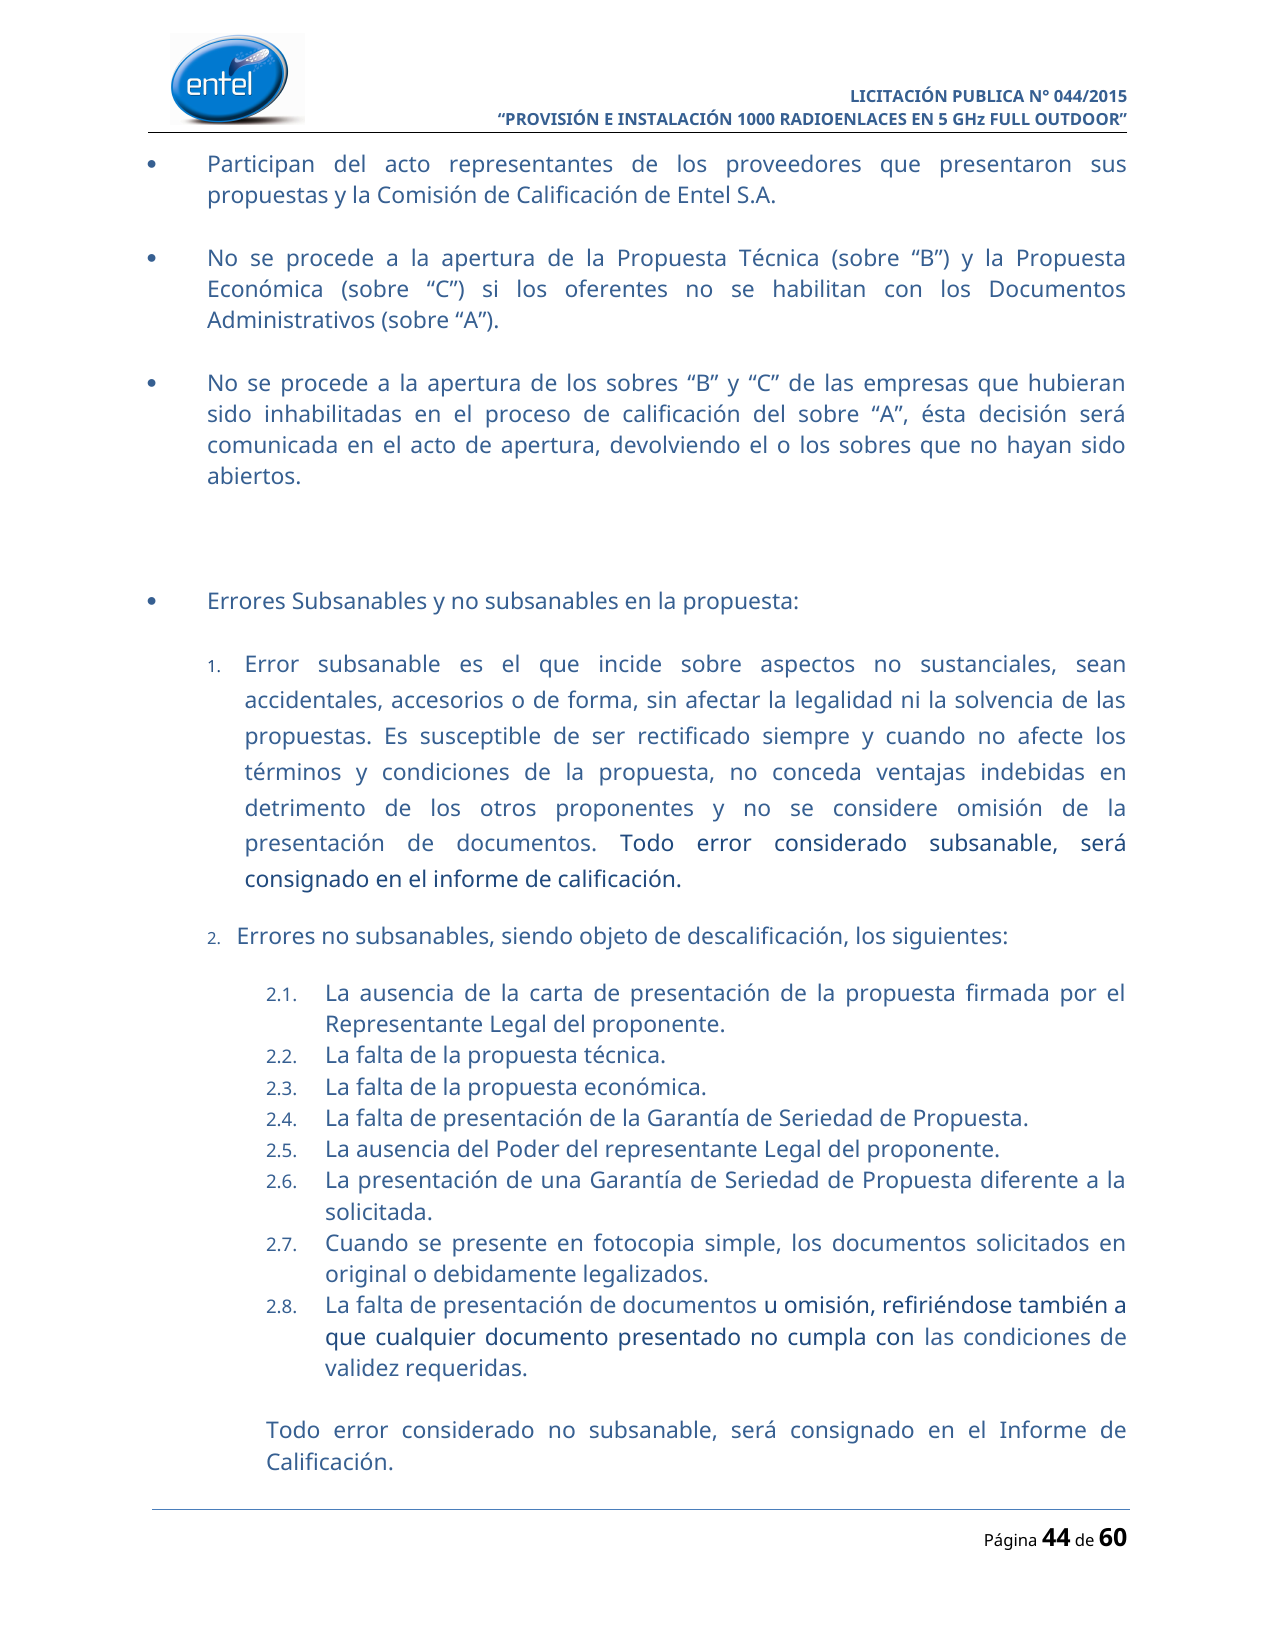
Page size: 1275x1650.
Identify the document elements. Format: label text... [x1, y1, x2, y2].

list La presentación de una Garantía de Seriedad de Propuesta diferente a la solicitada. [266, 1164, 1127, 1227]
list La falta de presentación de documentos u omisión, refiriéndose también a que cualquier documento presentado no cumpla con las condiciones de validez requeridas. [266, 1289, 1127, 1383]
list La ausencia de la carta de presentación de la propuesta firmada por el Representante Legal del proponente. [266, 977, 1127, 1039]
list No se procede a la apertura de la Propuesta Técnica (sobre “B”) y la Propuesta Económica (sobre “C”) si los oferentes no se habilitan con los Documentos Administrativos (sobre “A”). [148, 241, 1127, 335]
list La falta de la propuesta técnica. [266, 1039, 1127, 1071]
list Todo error considerado no subsanable, será consignado en el Informe de Calificación. [266, 1414, 1127, 1477]
list Error subsanable es el que incide sobre aspectos no sustanciales, sean accidentales, accesorios o de forma, sin afectar la legalidad ni la solvencia de las propuestas. Es susceptible de ser rectificado siempre y cuando no afecte los términos y condiciones de la propuesta, no conceda ventajas indebidas en detrimento de los otros proponentes y no se considere omisión de la presentación de documentos. Todo error considerado subsanable, será consignado en el informe de calificación. [207, 648, 1127, 894]
list La falta de presentación de la Garantía de Seriedad de Propuesta. [266, 1102, 1127, 1133]
list Participan del acto representantes de los proveedores que presentaron sus propuestas y la Comisión de Calificación de Entel S.A. [148, 148, 1127, 210]
list La falta de la propuesta económica. [266, 1071, 1127, 1102]
list No se procede a la apertura de los sobres “B” y “C” de las empresas que hubieran sido inhabilitadas en el proceso de calificación del sobre “A”, ésta decisión será comunicada en el acto de apertura, devolviendo el o los sobres que no hayan sido abiertos. [148, 366, 1127, 491]
list Errores Subsanables y no subsanables en la propuesta: [148, 585, 1127, 616]
list Cuando se presente en fotocopia simple, los documentos solicitados en original o debidamente legalizados. [266, 1227, 1127, 1289]
list Errores no subsanables, siendo objeto de descalificación, los siguientes: [207, 920, 1127, 951]
list La ausencia del Poder del representante Legal del proponente. [266, 1133, 1127, 1164]
picture [170, 33, 305, 125]
